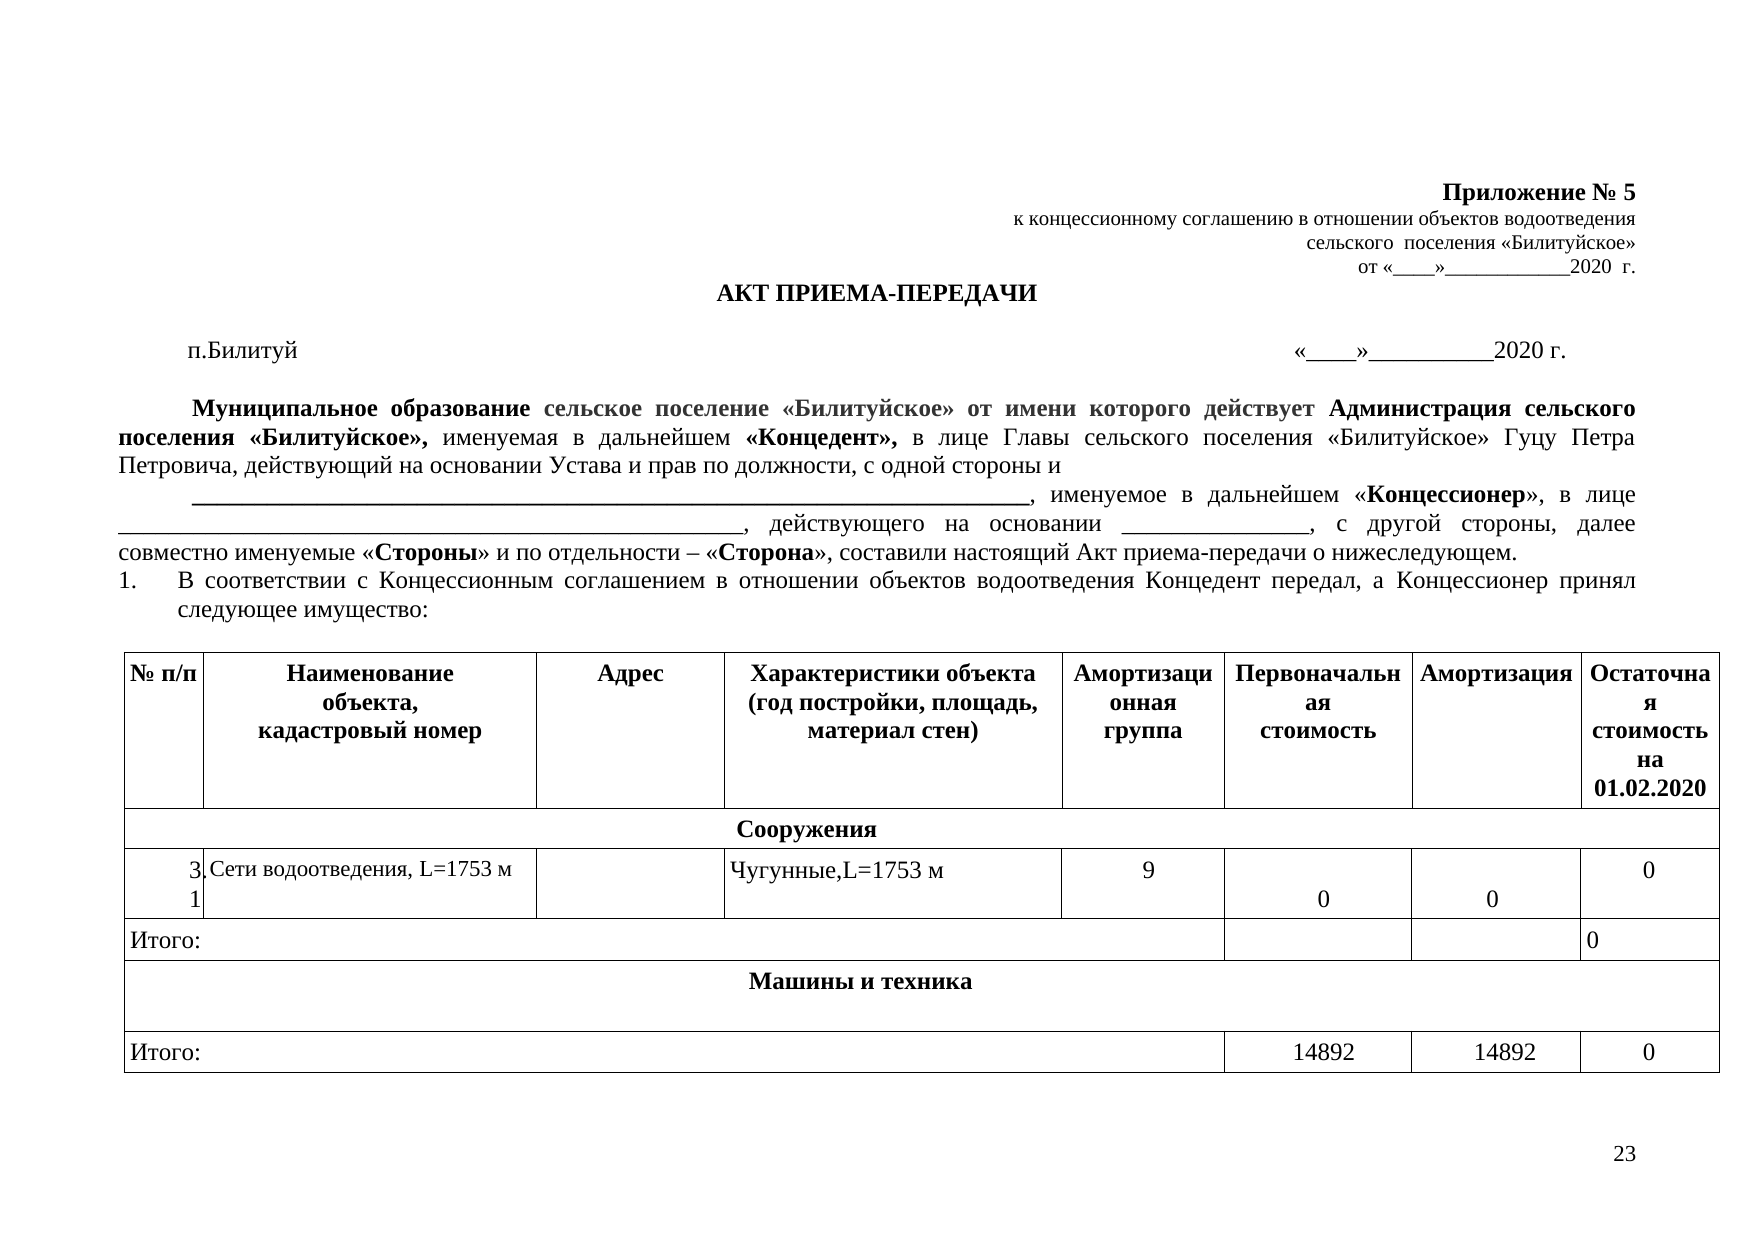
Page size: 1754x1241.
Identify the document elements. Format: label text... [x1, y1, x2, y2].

table_header Остаточная стоимость на 01.02.2020 [1582, 653, 1719, 808]
table_cell 0 [1225, 849, 1411, 918]
table_cell [1225, 919, 1411, 959]
table_cell Итого: [125, 919, 1224, 959]
table_cell 9 [1062, 849, 1224, 918]
table_cell Сети водоотведения, L=1753 м [204, 849, 536, 918]
table_cell Итого: [125, 1032, 1224, 1072]
table_cell 0 [1581, 919, 1719, 959]
text сельского поселения «Билитуйское» [118, 230, 1636, 254]
table_cell Машины и техника [125, 961, 1719, 1031]
table_cell 14892 [1412, 1032, 1580, 1072]
table_cell 0 [1581, 1032, 1719, 1072]
text п.Билитуй «____»__________2020 г. [118, 336, 1636, 364]
table_cell Сооружения [125, 809, 1719, 848]
table_header Характеристики объекта (год постройки, площадь, материал стен) [725, 653, 1062, 808]
table_cell [1412, 919, 1580, 959]
text ___________________________________________________________________, именуемое в дальнейшем «Концессионер», в лице __________________________________________________, действующего на основании _______________, с другой стороны, далее совместно именуемые «Стороны» и по отдельности – «Сторона», составили настоящий Акт приема-передачи о нижеследующем. [118, 479, 1636, 566]
table_header Адрес [537, 653, 724, 808]
table_cell Чугунные,L=1753 м [725, 849, 1061, 918]
table_cell 0 [1412, 849, 1580, 918]
table_cell [537, 849, 724, 918]
table_cell 1 [125, 849, 203, 918]
table_header Амортизация [1413, 653, 1581, 808]
table_header Амортизационная группа [1063, 653, 1224, 808]
table_header Первоначальная стоимость [1225, 653, 1412, 808]
table_header Наименование объекта, кадастровый номер [204, 653, 536, 808]
text Муниципальное образование сельское поселение «Билитуйское» от имени которого действует Администрация сельского поселения «Билитуйское», именуемая в дальнейшем «Концедент», в лице Главы сельского поселения «Билитуйское» Гуцу Петра Петровича, действующий на основании Устава и прав по должности, с одной стороны и [118, 393, 1636, 479]
table_header № п/п [125, 653, 203, 808]
table_cell 14892 [1225, 1032, 1411, 1072]
table_cell 0 [1581, 849, 1719, 918]
text Приложение № 5 к концессионному соглашению в отношении объектов водоотведения [118, 177, 1636, 230]
list В соответствии с Концессионным соглашением в отношении объектов водоотведения Концедент передал, а Концессионер принял следующее имущество: [118, 566, 1636, 623]
text АКТ ПРИЕМА-ПЕРЕДАЧИ [118, 278, 1636, 307]
text от «____»____________2020 г. [118, 254, 1636, 278]
